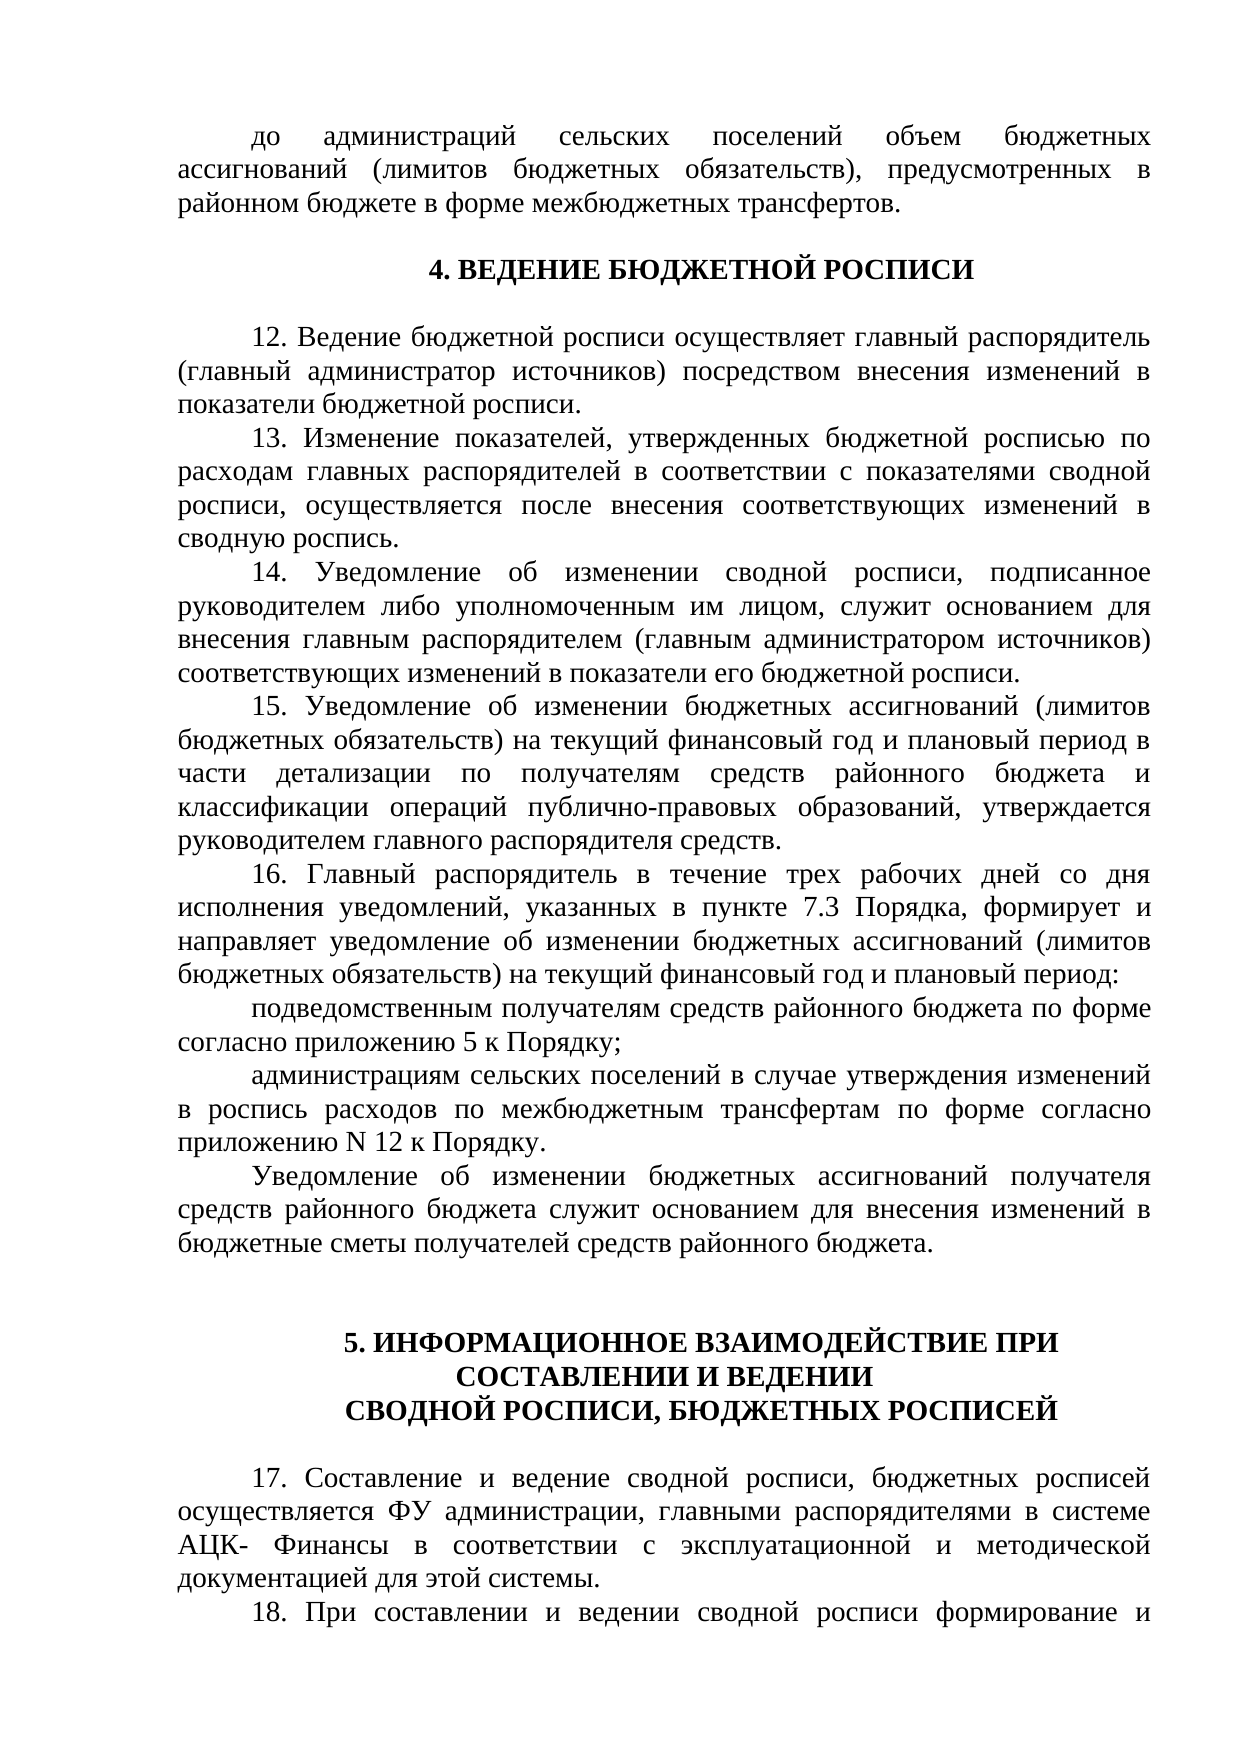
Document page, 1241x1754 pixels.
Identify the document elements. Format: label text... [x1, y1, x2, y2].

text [177, 1594, 1152, 1627]
title 4. ВЕДЕНИЕ БЮДЖЕТНОЙ РОСПИСИ [177, 252, 1152, 286]
text 16. Главный распорядитель в течение трех рабочих дней со дня исполнения уведомлений, указанных в пункте 7.3 Порядка, формирует и направляет уведомление об изменении бюджетных ассигнований (лимитов бюджетных обязательств) на текущий финансовый год и плановый период: [177, 856, 1152, 990]
text до администраций сельских поселений объем бюджетных ассигнований (лимитов бюджетных обязательств), предусмотренных в районном бюджете в форме межбюджетных трансфертов. [177, 118, 1152, 219]
title СВОДНОЙ РОСПИСИ, БЮДЖЕТНЫХ РОСПИСЕЙ [177, 1393, 1152, 1426]
text подведомственным получателям средств районного бюджета по форме согласно приложению 5 к Порядку; [177, 990, 1152, 1057]
text 15. Уведомление об изменении бюджетных ассигнований (лимитов бюджетных обязательств) на текущий финансовый год и плановый период в части детализации по получателям средств районного бюджета и классификации операций публично-правовых образований, утверждается руководителем главного распорядителя средств. [177, 688, 1152, 856]
text 12. Ведение бюджетной росписи осуществляет главный распорядитель (главный администратор источников) посредством внесения изменений в показатели бюджетной росписи. [177, 319, 1152, 420]
text Уведомление об изменении бюджетных ассигнований получателя средств районного бюджета служит основанием для внесения изменений в бюджетные сметы получателей средств районного бюджета. [177, 1158, 1152, 1258]
text 14. Уведомление об изменении сводной росписи, подписанное руководителем либо уполномоченным им лицом, служит основанием для внесения главным распорядителем (главным администратором источников) соответствующих изменений в показатели его бюджетной росписи. [177, 554, 1152, 688]
text 13. Изменение показателей, утвержденных бюджетной росписью по расходам главных распорядителей в соответствии с показателями сводной росписи, осуществляется после внесения соответствующих изменений в сводную роспись. [177, 420, 1152, 554]
title 5. ИНФОРМАЦИОННОЕ ВЗАИМОДЕЙСТВИЕ ПРИ СОСТАВЛЕНИИ И ВЕДЕНИИ [177, 1326, 1152, 1393]
text 17. Составление и ведение сводной росписи, бюджетных росписей осуществляется ФУ администрации, главными распорядителями в системе АЦК- Финансы в соответствии с эксплуатационной и методической документацией для этой системы. [177, 1460, 1152, 1594]
text администрациям сельских поселений в случае утверждения изменений в роспись расходов по межбюджетным трансфертам по форме согласно приложению N 12 к Порядку. [177, 1057, 1152, 1158]
